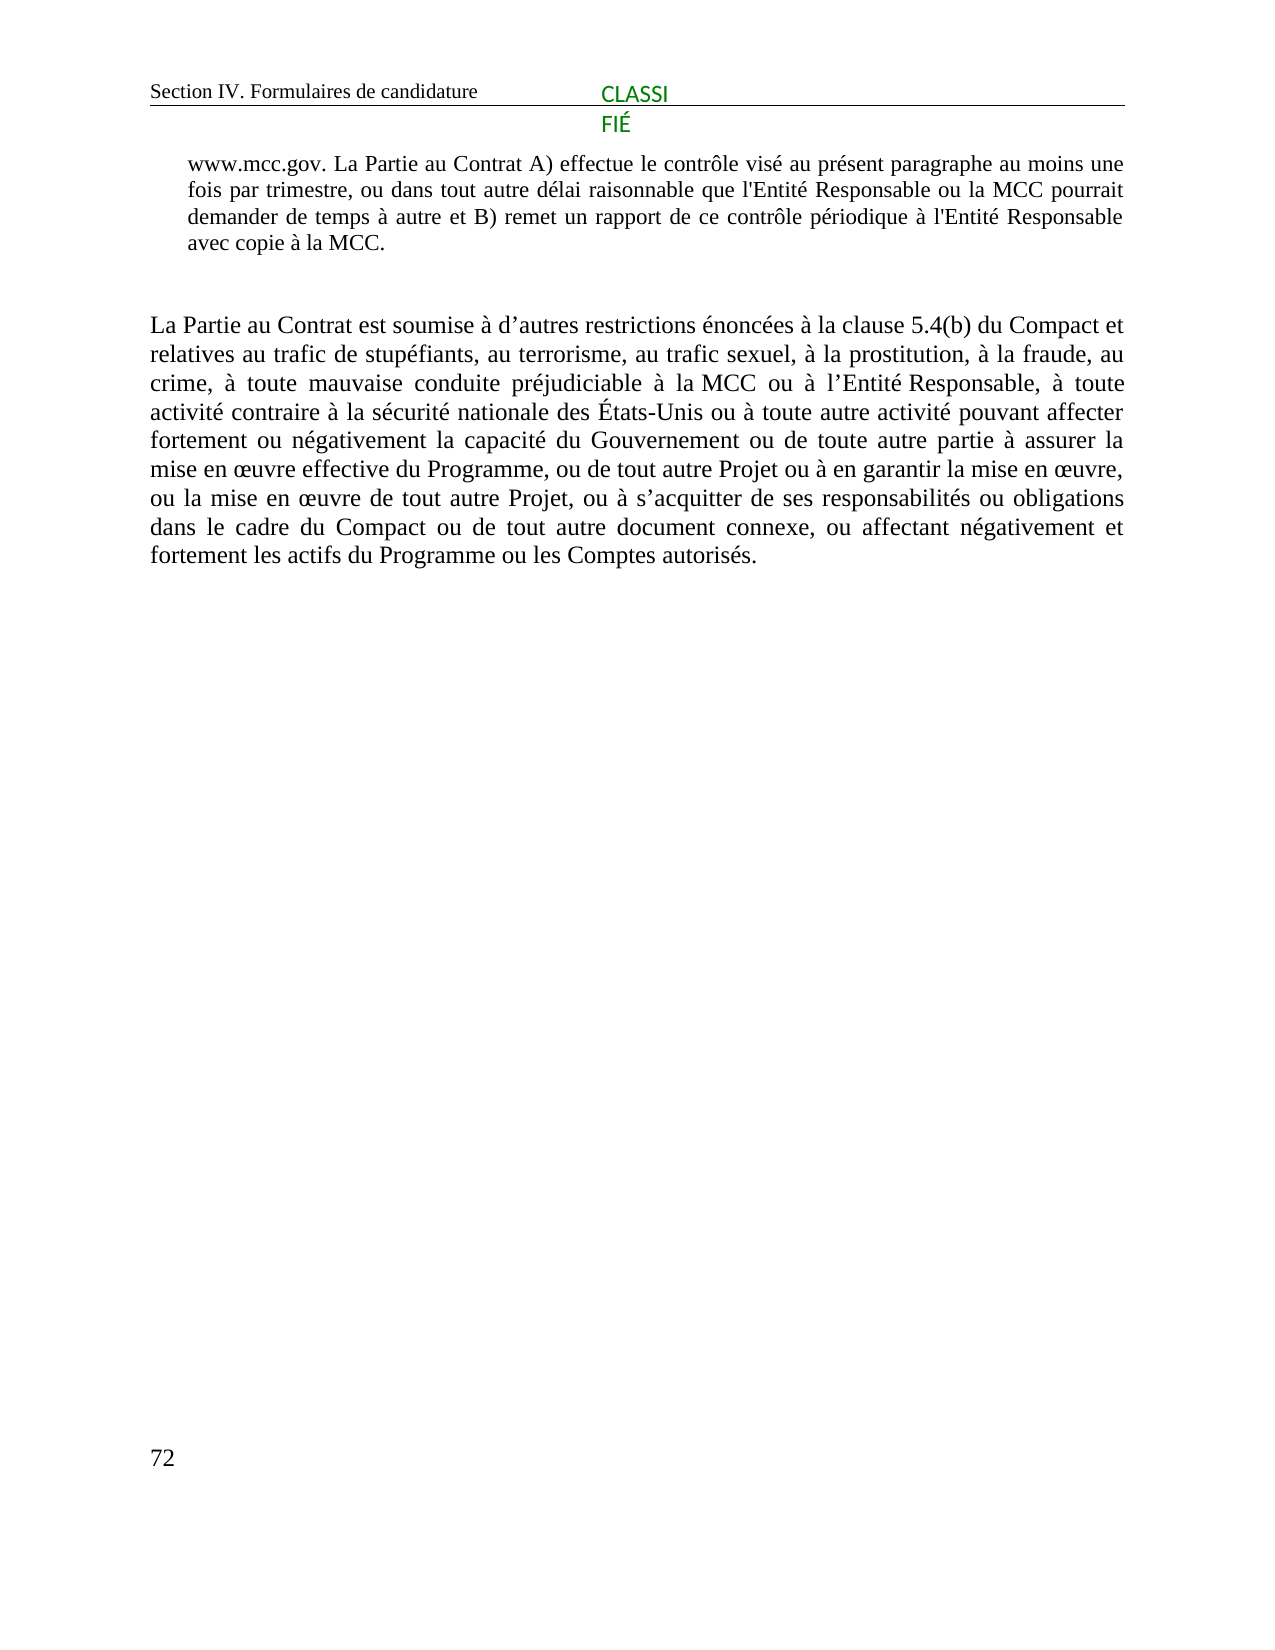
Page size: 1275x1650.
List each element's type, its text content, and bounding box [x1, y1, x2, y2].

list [150, 150, 1125, 255]
text La Partie au Contrat est soumise à d’autres restrictions énoncées à la clause 5.4(b) du Compact et relatives au trafic de stupéfiants, au terrorisme, au trafic sexuel, à la prostitution, à la fraude, au crime, à toute mauvaise conduite préjudiciable à la MCC ou à l’Entité Responsable, à toute activité contraire à la sécurité nationale des États-Unis ou à toute autre activité pouvant affecter fortement ou négativement la capacité du Gouvernement ou de toute autre partie à assurer la mise en œuvre effective du Programme, ou de tout autre Projet ou à en garantir la mise en œuvre, ou la mise en œuvre de tout autre Projet, ou à s’acquitter de ses responsabilités ou obligations dans le cadre du Compact ou de tout autre document connexe, ou affectant négativement et fortement les actifs du Programme ou les Comptes autorisés. [150, 311, 1125, 569]
